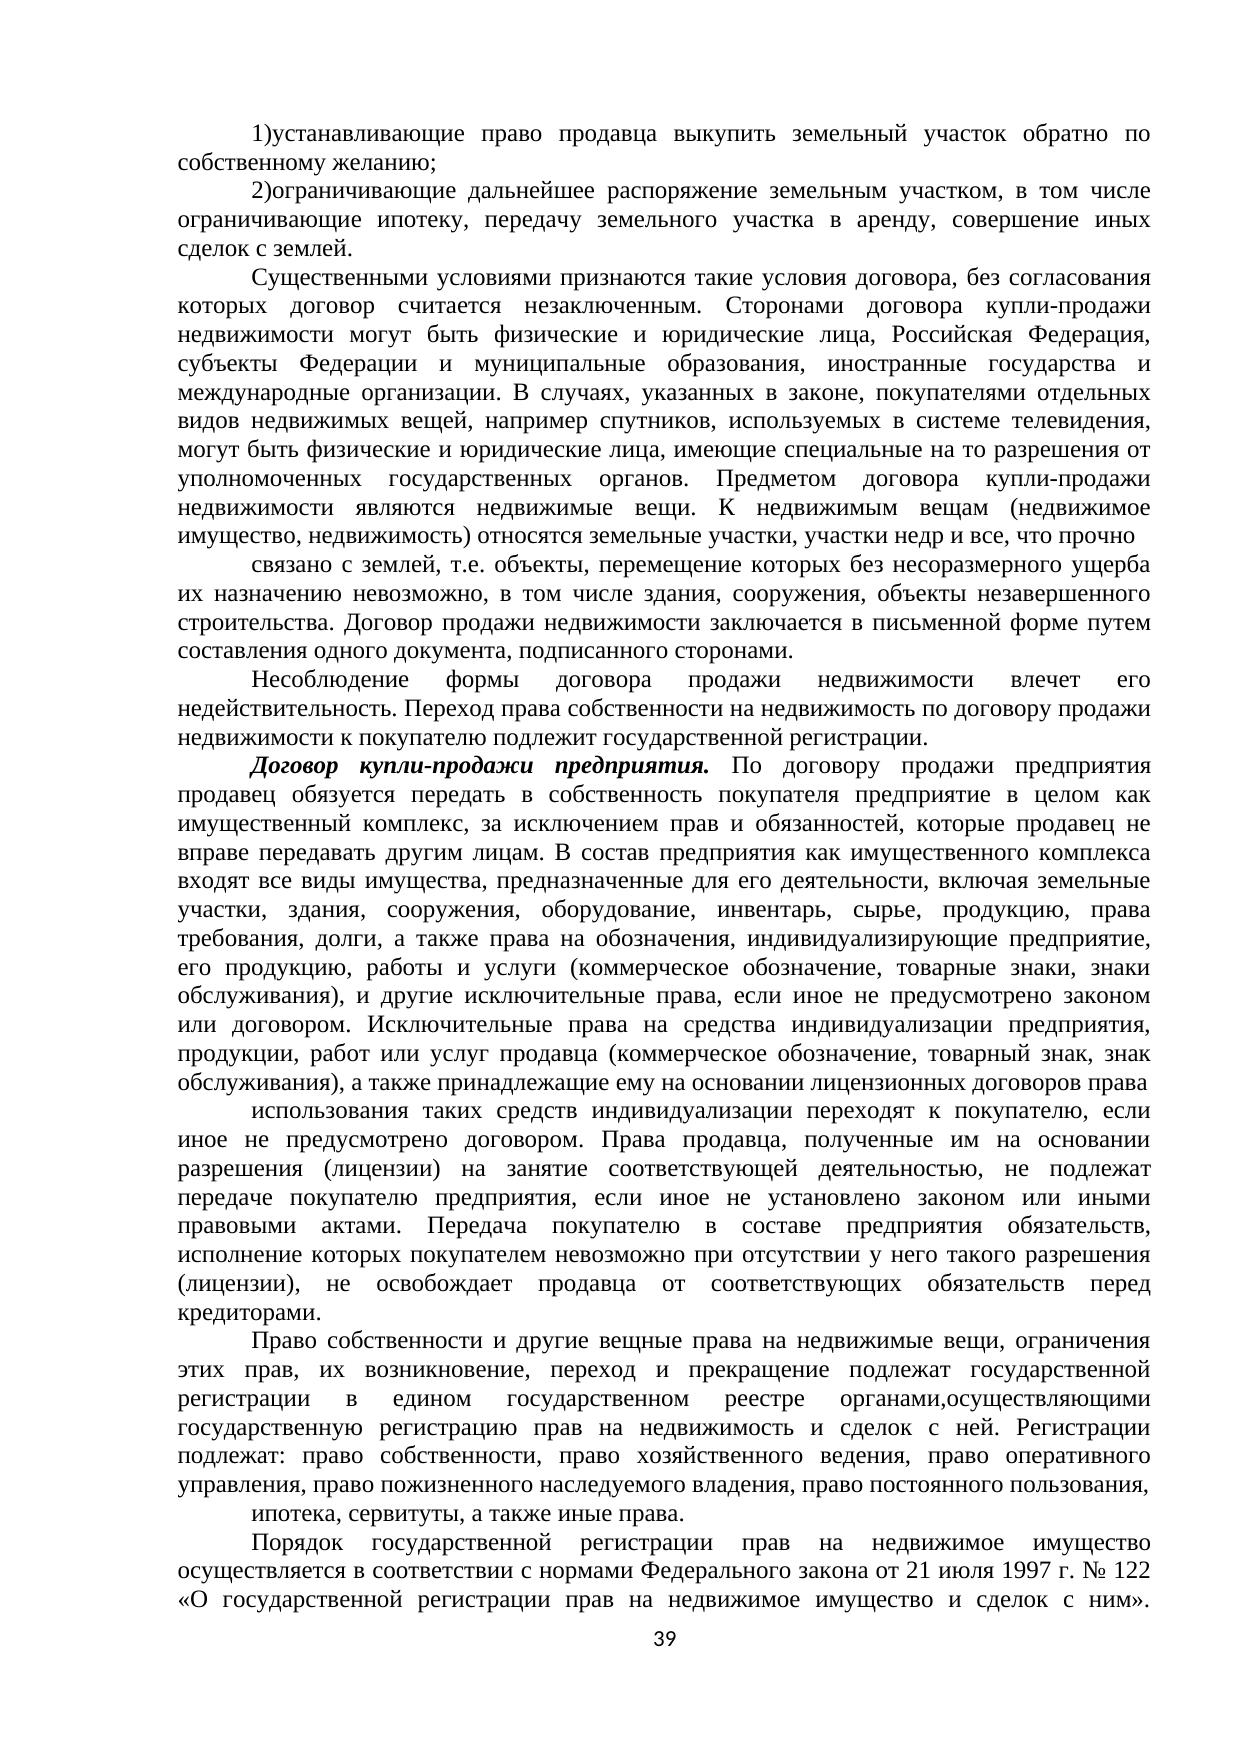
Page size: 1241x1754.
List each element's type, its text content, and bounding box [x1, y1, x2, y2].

text связано с землей, т.е. объекты, перемещение которых без несоразмерного ущерба их назначению невозможно, в том числе здания, сооружения, объекты незавершенного строительства. Договор продажи недвижимости заключается в письменной форме путем составления одного документа, подписанного сторонами. [177, 549, 1152, 664]
text 1)устанавливающие право продавца выкупить земельный участок обратно по собственному желанию; [177, 118, 1152, 176]
text 2)ограничивающие дальнейшее распоряжение земельным участком, в том числе ограничивающие ипотеку, передачу земельного участка в аренду, совершение иных сделок с землей. [177, 176, 1152, 262]
text Договор купли-продажи предприятия. По договору продажи предприятия продавец обязуется передать в собственность покупателя предприятие в целом как имущественный комплекс, за исключением прав и обязанностей, которые продавец не вправе передавать другим лицам. В состав предприятия как имущественного комплекса входят все виды имущества, предназначенные для его деятельности, включая земельные участки, здания, сооружения, оборудование, инвентарь, сырье, продукцию, права требования, долги, а также права на обозначения, индивидуализирующие предприятие, его продукцию, работы и услуги (коммерческое обозначение, товарные знаки, знаки обслуживания), и другие исключительные права, если иное не предусмотрено законом или договором. Исключительные права на средства индивидуализации предприятия, продукции, работ или услуг продавца (коммерческое обозначение, товарный знак, знак обслуживания), а также принадлежащие ему на основании лицензионных договоров права [177, 751, 1152, 1096]
text Право собственности и другие вещные права на недвижимые вещи, ограничения этих прав, их возникновение, переход и прекращение подлежат государственной регистрации в едином государственном реестре органами,осуществляющими государственную регистрацию прав на недвижимость и сделок с ней. Регистрации подлежат: право собственности, право хозяйственного ведения, право оперативного управления, право пожизненного наследуемого владения, право постоянного пользования, [177, 1326, 1152, 1498]
text Несоблюдение формы договора продажи недвижимости влечет его недействительность. Переход права собственности на недвижимость по договору продажи недвижимости к покупателю подлежит государственной регистрации. [177, 664, 1152, 751]
text использования таких средств индивидуализации переходят к покупателю, если иное не предусмотрено договором. Права продавца, полученные им на основании разрешения (лицензии) на занятие соответствующей деятельностью, не подлежат передаче покупателю предприятия, если иное не установлено законом или иными правовыми актами. Передача покупателю в составе предприятия обязательств, исполнение которых покупателем невозможно при отсутствии у него такого разрешения (лицензии), не освобождает продавца от соответствующих обязательств перед кредиторами. [177, 1096, 1152, 1326]
text ипотека, сервитуты, а также иные права. [177, 1498, 1152, 1527]
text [177, 1527, 1152, 1613]
text Существенными условиями признаются такие условия договора, без согласования которых договор считается незаключенным. Сторонами договора купли-продажи недвижимости могут быть физические и юридические лица, Российская Федерация, субъекты Федерации и муниципальные образования, иностранные государства и международные организации. В случаях, указанных в законе, покупателями отдельных видов недвижимых вещей, например спутников, используемых в системе телевидения, могут быть физические и юридические лица, имеющие специальные на то разрешения от уполномоченных государственных органов. Предметом договора купли-продажи недвижимости являются недвижимые вещи. К недвижимым вещам (недвижимое имущество, недвижимость) относятся земельные участки, участки недр и все, что прочно [177, 262, 1152, 549]
